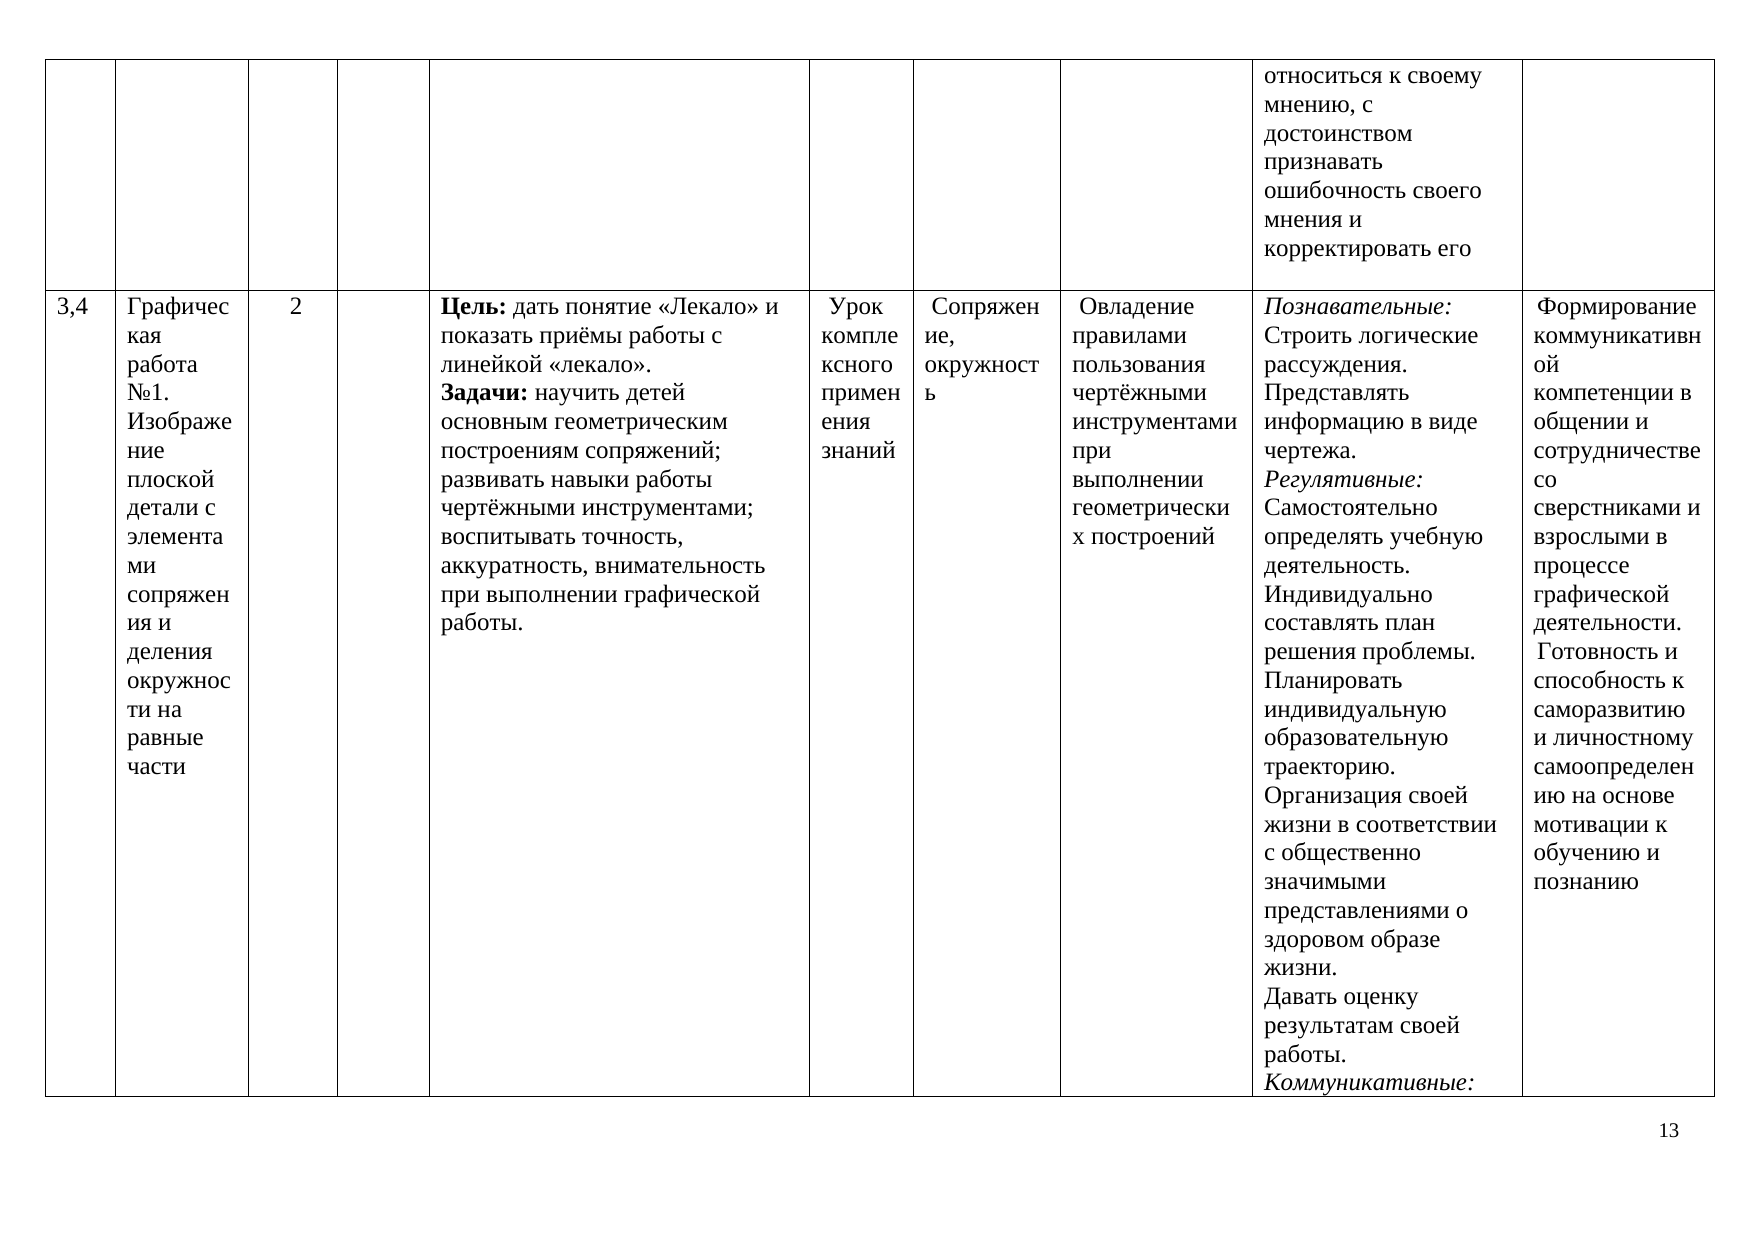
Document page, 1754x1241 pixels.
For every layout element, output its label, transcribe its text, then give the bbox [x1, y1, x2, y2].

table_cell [914, 291, 1060, 1096]
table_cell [1253, 60, 1522, 290]
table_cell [810, 291, 913, 1096]
table_cell 2 [46, 60, 115, 290]
table_cell [338, 60, 429, 290]
table_cell [338, 291, 429, 1096]
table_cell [1061, 60, 1252, 290]
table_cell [810, 60, 913, 290]
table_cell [914, 60, 1060, 290]
table_cell 3,4 [46, 291, 115, 1096]
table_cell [1061, 291, 1252, 1096]
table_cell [116, 60, 248, 290]
table_cell 1 [249, 60, 337, 290]
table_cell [430, 291, 809, 1096]
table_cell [1523, 60, 1714, 290]
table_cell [116, 291, 248, 1096]
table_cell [430, 60, 809, 290]
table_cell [1523, 291, 1714, 1096]
table_cell 2 [249, 291, 337, 1096]
